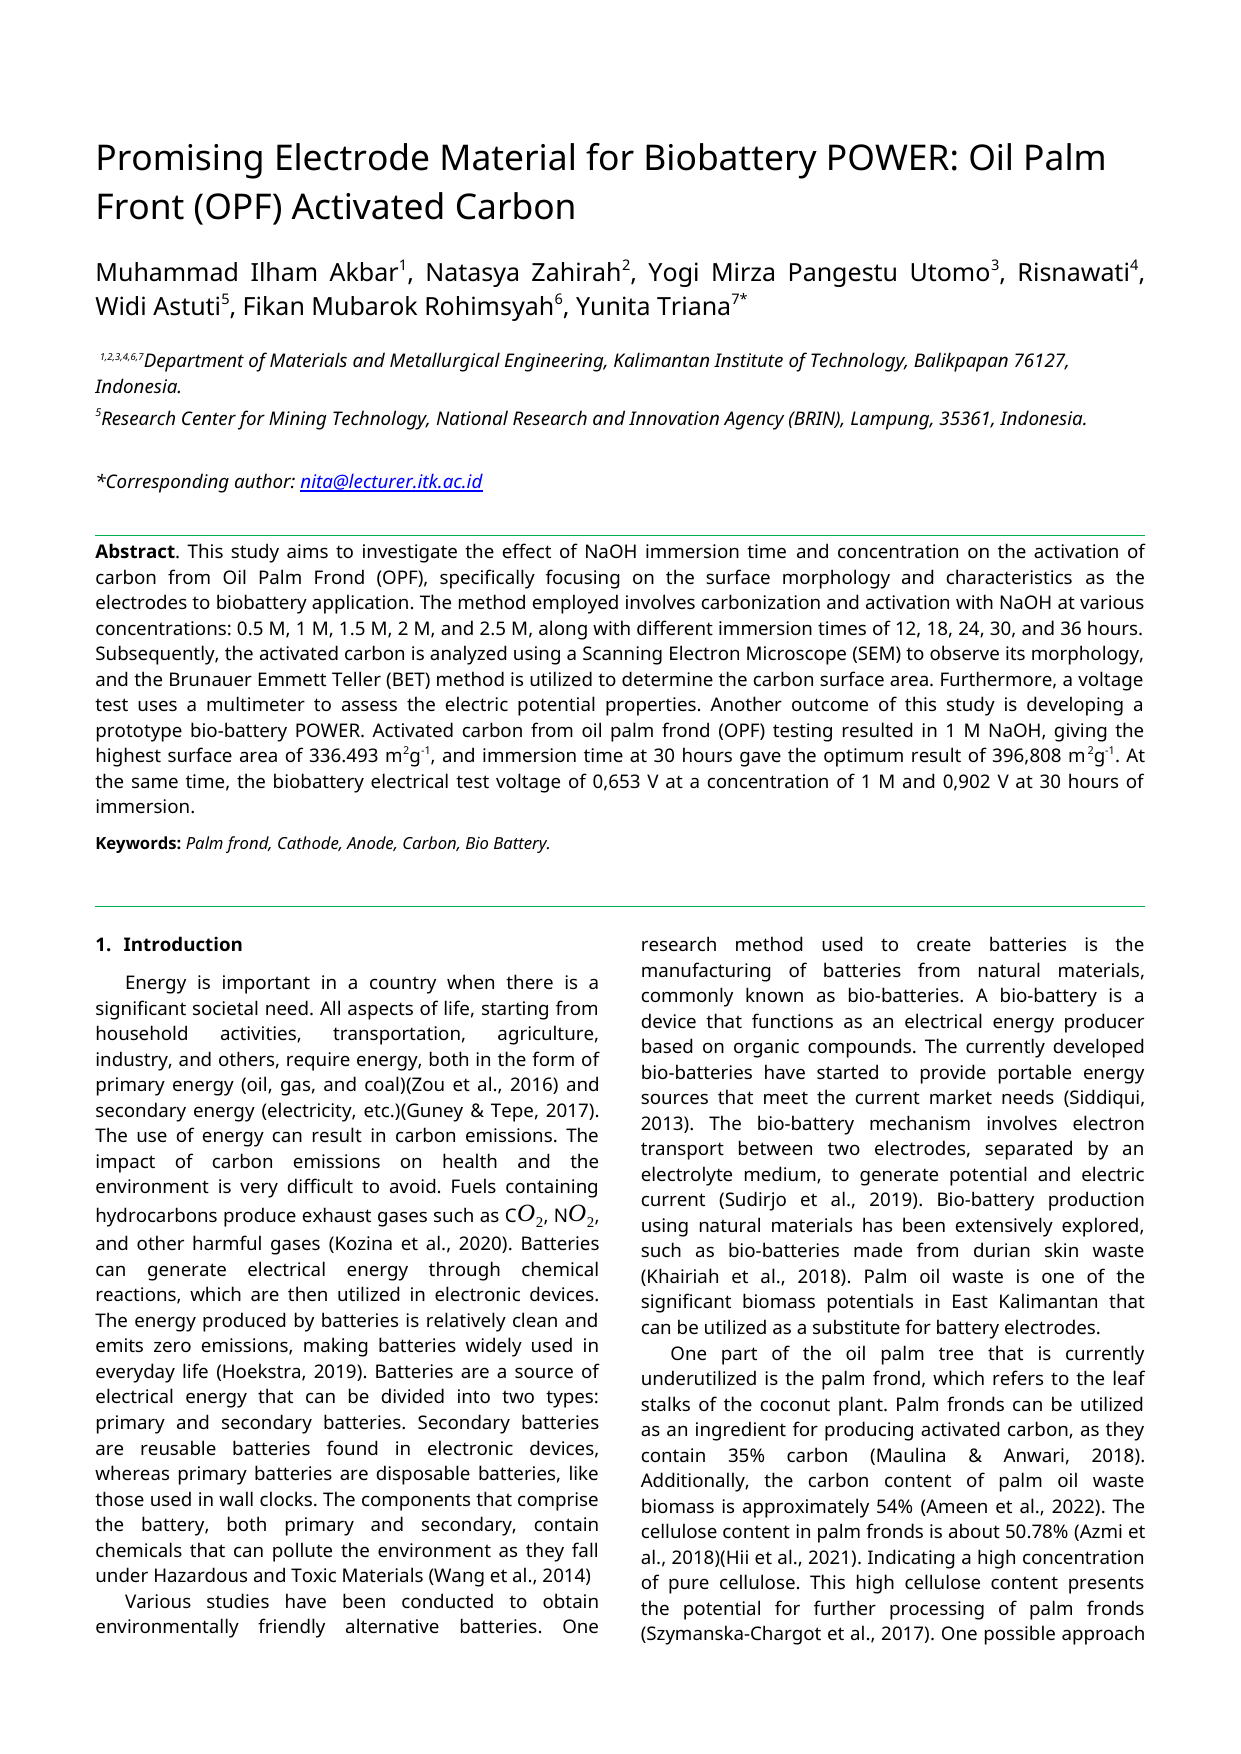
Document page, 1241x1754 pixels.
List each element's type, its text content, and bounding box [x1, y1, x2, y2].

text Various studies have been conducted to obtain environmentally friendly alternative batteries. One research method used to create batteries is the manufacturing of batteries from natural materials, commonly known as bio-batteries. A bio-battery is a device that functions as an electrical energy producer based on organic compounds. The currently developed bio-batteries have started to provide portable energy sources that meet the current market needs (Siddiqui, 2013). The bio-battery mechanism involves electron transport between two electrodes, separated by an electrolyte medium, to generate potential and electric current (Sudirjo et al., 2019). Bio-battery production using natural materials has been extensively explored, such as bio-batteries made from durian skin waste (Khairiah et al., 2018). Palm oil waste is one of the significant biomass potentials in East Kalimantan that can be utilized as a substitute for battery electrodes. [641, 932, 1145, 1340]
text Abstract. This study aims to investigate the effect of NaOH immersion time and concentration on the activation of carbon from Oil Palm Frond (OPF), specifically focusing on the surface morphology and characteristics as the electrodes to biobattery application. The method employed involves carbonization and activation with NaOH at various concentrations: 0.5 M, 1 M, 1.5 M, 2 M, and 2.5 M, along with different immersion times of 12, 18, 24, 30, and 36 hours. Subsequently, the activated carbon is analyzed using a Scanning Electron Microscope (SEM) to observe its morphology, and the Brunauer Emmett Teller (BET) method is utilized to determine the carbon surface area. Furthermore, a voltage test uses a multimeter to assess the electric potential properties. Another outcome of this study is developing a prototype bio-battery POWER. Activated carbon from oil palm frond (OPF) testing resulted in 1 M NaOH, giving the highest surface area of 336.493 m2g-1, and immersion time at 30 hours gave the optimum result of 396,808 m2g-1. At the same time, the biobattery electrical test voltage of 0,653 V at a concentration of 1 M and 0,902 V at 30 hours of immersion. [95, 536, 1145, 819]
text *Corresponding author: nita@lecturer.itk.ac.id [95, 468, 1145, 494]
text Energy is important in a country when there is a significant societal need. All aspects of life, starting from household activities, transportation, agriculture, industry, and others, require energy, both in the form of primary energy (oil, gas, and coal)(Zou et al., 2016) and secondary energy (electricity, etc.)(Guney & Tepe, 2017). The use of energy can result in carbon emissions. The impact of carbon emissions on health and the environment is very difficult to avoid. Fuels containing hydrocarbons produce exhaust gases such as C, N, and other harmful gases (Kozina et al., 2020). Batteries can generate electrical energy through chemical reactions, which are then utilized in electronic devices. The energy produced by batteries is relatively clean and emits zero emissions, making batteries widely used in everyday life (Hoekstra, 2019). Batteries are a source of electrical energy that can be divided into two types: primary and secondary batteries. Secondary batteries are reusable batteries found in electronic devices, whereas primary batteries are disposable batteries, like those used in wall clocks. The components that comprise the battery, both primary and secondary, contain chemicals that can pollute the environment as they fall under Hazardous and Toxic Materials (Wang et al., 2014) [95, 969, 599, 1588]
text Muhammad Ilham Akbar1, Natasya Zahirah2, Yogi Mirza Pangestu Utomo3, Risnawati4, Widi Astuti5, Fikan Mubarok Rohimsyah6, Yunita Triana7* [95, 254, 1145, 322]
text 1,2,3,4,6,7Department of Materials and Metallurgical Engineering, Kalimantan Institute of Technology, Balikpapan 76127, Indonesia. [95, 347, 1145, 398]
text Keywords: Palm frond, Cathode, Anode, Carbon, Bio Battery. [95, 832, 1145, 854]
list Introduction [95, 932, 599, 957]
text 5Research Center for Mining Technology, National Research and Innovation Agency (BRIN), Lampung, 35361, Indonesia. [95, 405, 1145, 430]
text Promising Electrode Material for Biobattery POWER: Oil Palm Front (OPF) Activated Carbon [95, 133, 1145, 229]
